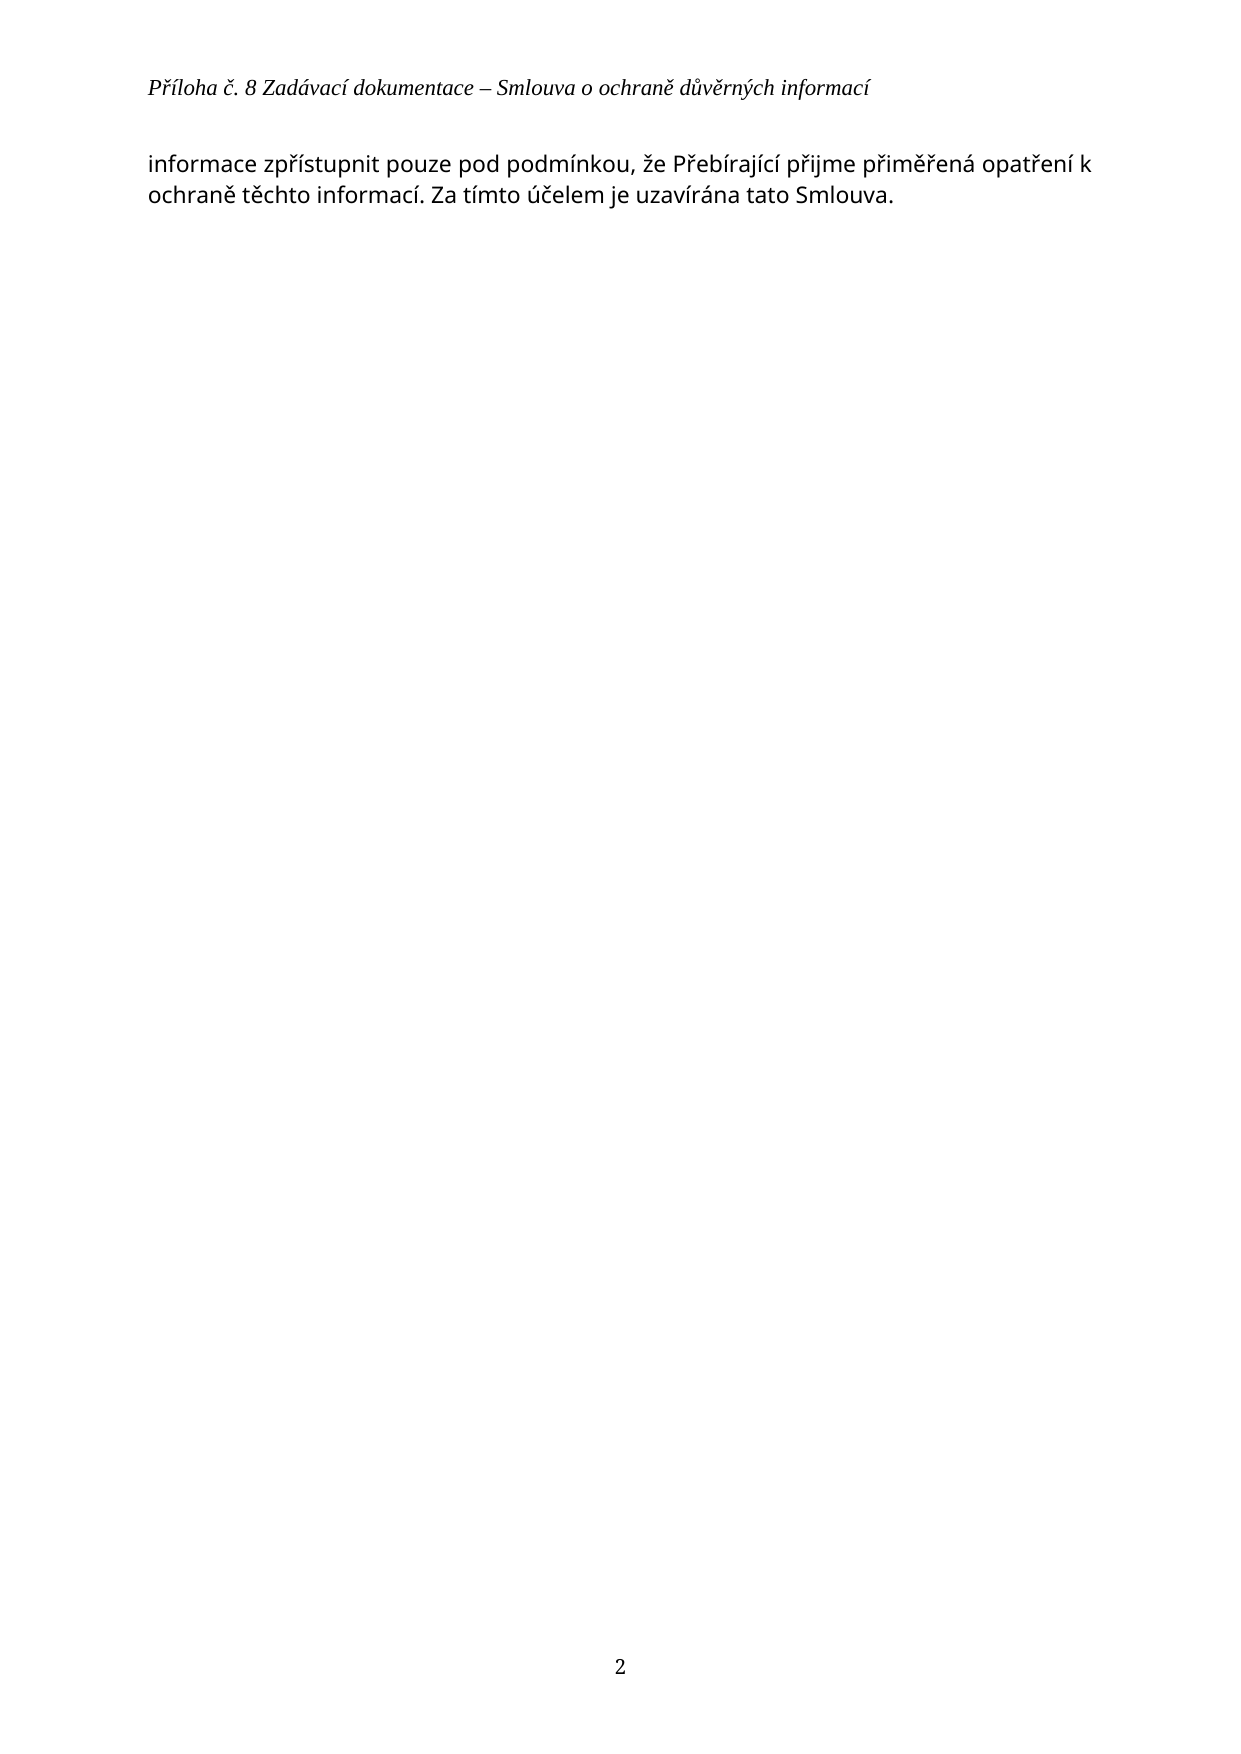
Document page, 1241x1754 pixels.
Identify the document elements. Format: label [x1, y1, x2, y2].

text [148, 148, 1093, 210]
